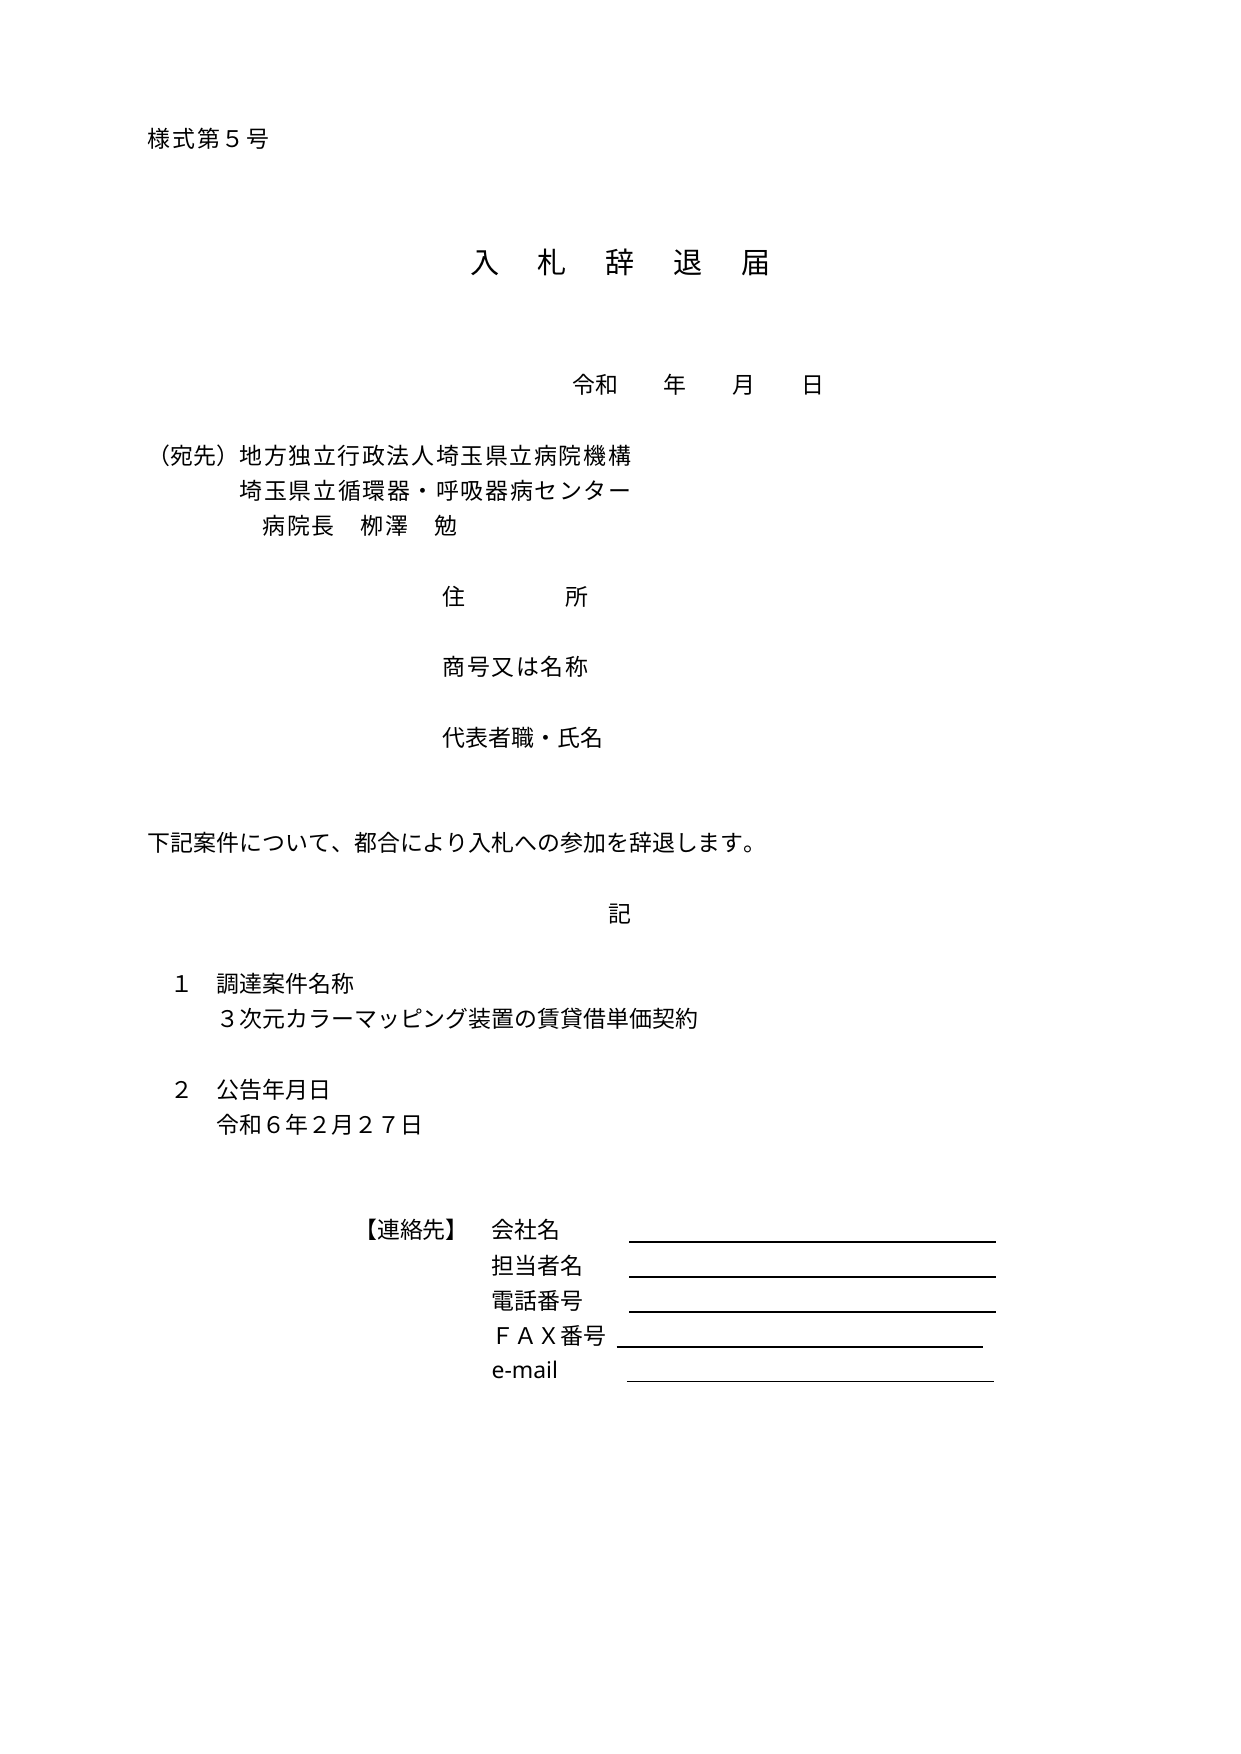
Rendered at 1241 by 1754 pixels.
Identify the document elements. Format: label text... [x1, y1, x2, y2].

text ２ 公告年月日 [148, 1071, 1092, 1106]
text 住 所 [148, 578, 1092, 613]
text 病院長 栁澤 勉 [148, 507, 1092, 542]
text ＦＡＸ番号 [148, 1317, 1067, 1352]
text 埼玉県立循環器・呼吸器病センター [148, 472, 1092, 507]
text 記 [148, 894, 1092, 930]
text 【連絡先】 会社名 [148, 1211, 1092, 1247]
text ３次元カラーマッピング装置の賃貸借単価契約 [148, 1000, 1092, 1035]
text 代表者職・氏名 [148, 718, 1092, 754]
text 入札辞退届 [148, 226, 1092, 296]
text 下記案件について、都合により入札への参加を辞退します。 [148, 824, 1092, 859]
text e-mail [148, 1352, 1067, 1387]
text 様式第５号 [148, 120, 1092, 155]
text 令和６年２月２７日 [148, 1106, 1092, 1141]
text 令和 年 月 日 [148, 366, 1092, 402]
text （宛先）地方独立行政法人埼玉県立病院機構 [148, 437, 1092, 472]
text 商号又は名称 [148, 648, 1092, 683]
text 電話番号 [148, 1282, 1092, 1317]
text 担当者名 [148, 1247, 1092, 1282]
text １ 調達案件名称 [148, 965, 1092, 1000]
